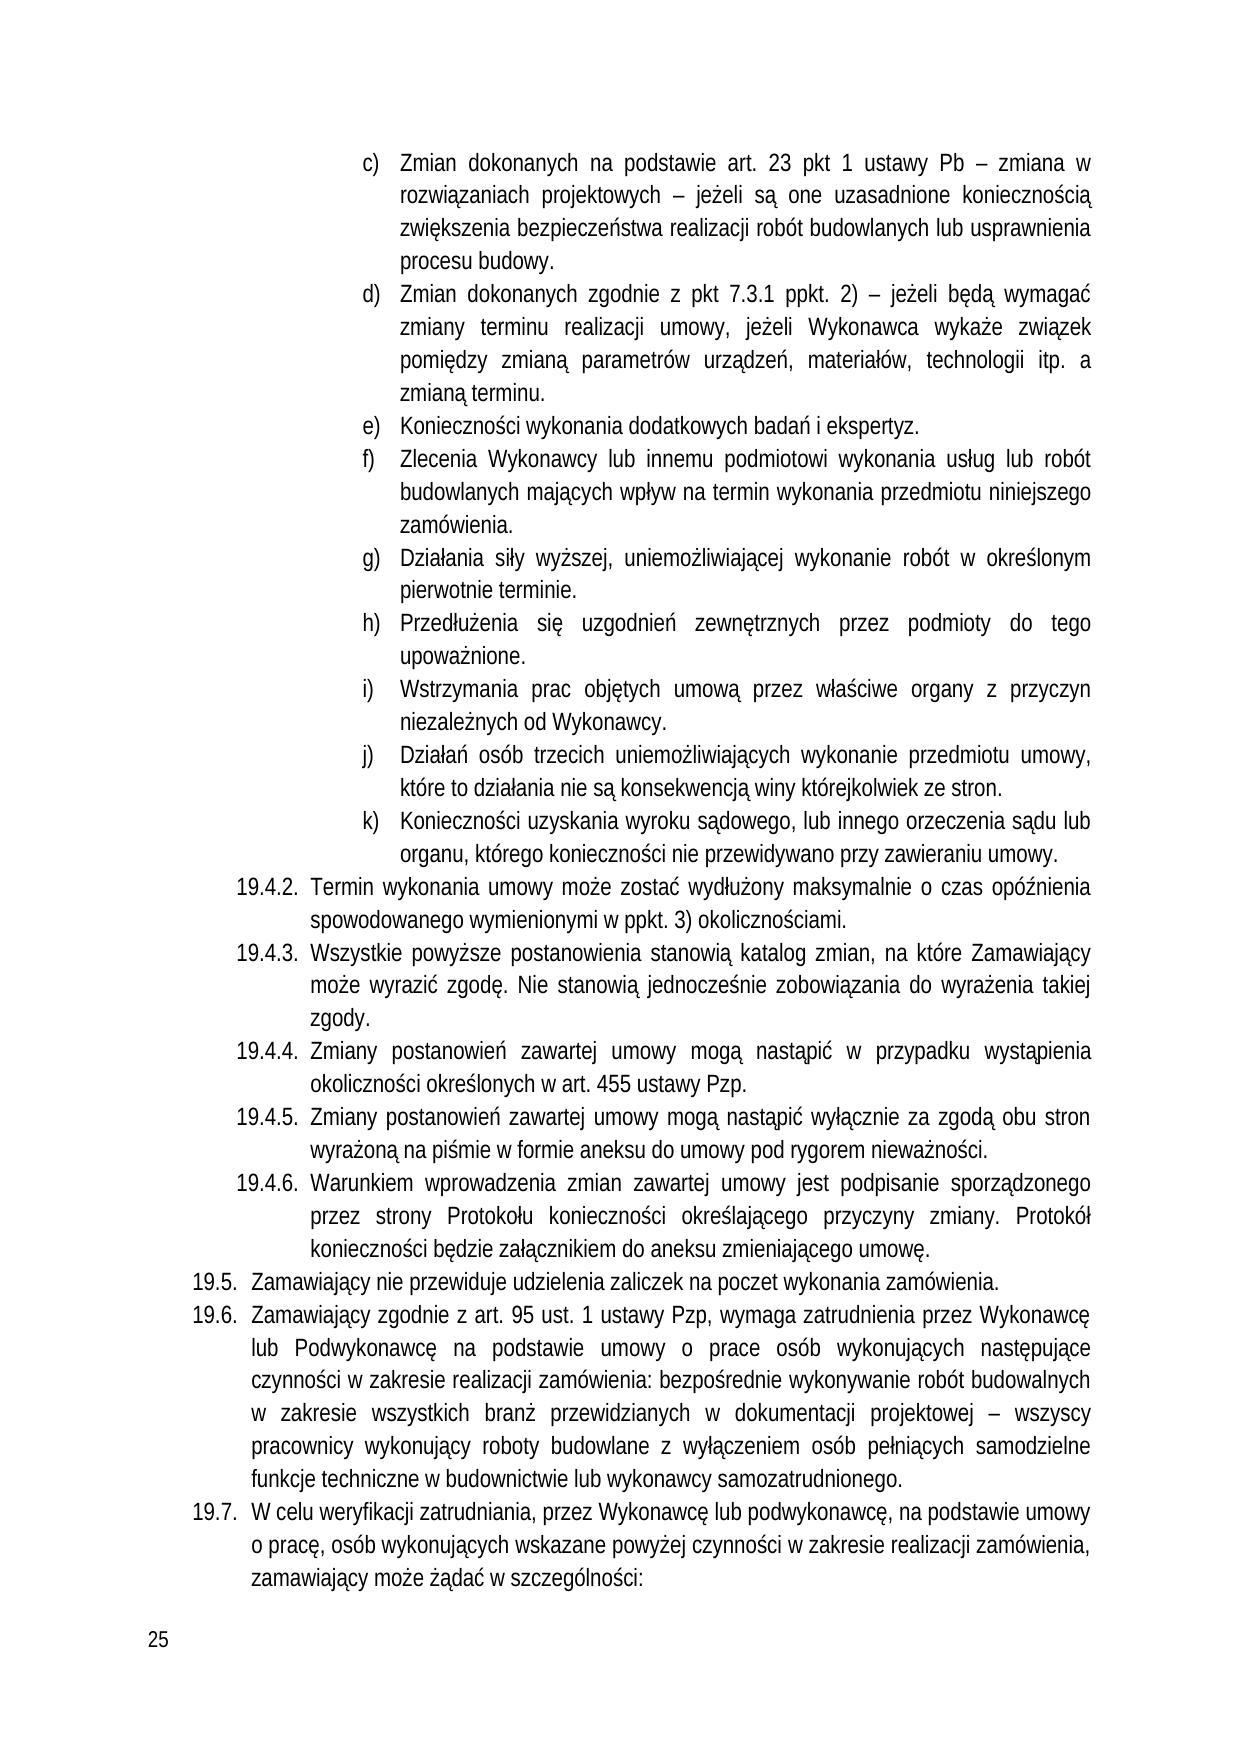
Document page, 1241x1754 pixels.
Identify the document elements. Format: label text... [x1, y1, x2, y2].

list Działania siły wyższej, uniemożliwiającej wykonanie robót w określonym pierwotnie terminie. [362, 543, 1093, 604]
list Zamawiający zgodnie z art. 95 ust. 1 ustawy Pzp, wymaga zatrudnienia przez Wykonawcę lub Podwykonawcę na podstawie umowy o prace osób wykonujących następujące czynności w zakresie realizacji zamówienia: bezpośrednie wykonywanie robót budowalnych w zakresie wszystkich branż przewidzianych w dokumentacji projektowej – wszyscy pracownicy wykonujący roboty budowlane z wyłączeniem osób pełniących samodzielne funkcje techniczne w budownictwie lub wykonawcy samozatrudnionego. [192, 1300, 1093, 1493]
list Zmian dokonanych zgodnie z pkt 7.3.1 ppkt. 2) – jeżeli będą wymagać zmiany terminu realizacji umowy, jeżeli Wykonawca wykaże związek pomiędzy zmianą parametrów urządzeń, materiałów, technologii itp. a zmianą terminu. [362, 279, 1093, 407]
list Warunkiem wprowadzenia zmian zawartej umowy jest podpisanie sporządzonego przez strony Protokołu konieczności określającego przyczyny zmiany. Protokół konieczności będzie załącznikiem do aneksu zmieniającego umowę. [236, 1168, 1093, 1262]
list Zlecenia Wykonawcy lub innemu podmiotowi wykonania usług lub robót budowlanych mających wpływ na termin wykonania przedmiotu niniejszego zamówienia. [362, 444, 1093, 538]
list Zmiany postanowień zawartej umowy mogą nastąpić wyłącznie za zgodą obu stron wyrażoną na piśmie w formie aneksu do umowy pod rygorem nieważności. [236, 1102, 1093, 1164]
list Termin wykonania umowy może zostać wydłużony maksymalnie o czas opóźnienia spowodowanego wymienionymi w ppkt. 3) okolicznościami. [236, 872, 1093, 933]
list Zamawiający nie przewiduje udzielenia zaliczek na poczet wykonania zamówienia. [192, 1267, 1093, 1295]
list W celu weryfikacji zatrudniania, przez Wykonawcę lub podwykonawcę, na podstawie umowy o pracę, osób wykonujących wskazane powyżej czynności w zakresie realizacji zamówienia, zamawiający może żądać w szczególności: [192, 1497, 1093, 1592]
list Wstrzymania prac objętych umową przez właściwe organy z przyczyn niezależnych od Wykonawcy. [362, 674, 1093, 736]
list Zmian dokonanych na podstawie art. 23 pkt 1 ustawy Pb – zmiana w rozwiązaniach projektowych – jeżeli są one uzasadnione koniecznością zwiększenia bezpieczeństwa realizacji robót budowlanych lub usprawnienia procesu budowy. [362, 148, 1093, 275]
list Przedłużenia się uzgodnień zewnętrznych przez podmioty do tego upoważnione. [362, 608, 1093, 670]
list Zmiany postanowień zawartej umowy mogą nastąpić w przypadku wystąpienia okoliczności określonych w art. 455 ustawy Pzp. [236, 1036, 1093, 1098]
list Wszystkie powyższe postanowienia stanowią katalog zmian, na które Zamawiający może wyrazić zgodę. Nie stanowią jednocześnie zobowiązania do wyrażenia takiej zgody. [236, 938, 1093, 1032]
list Konieczności wykonania dodatkowych badań i ekspertyz. [362, 411, 1093, 439]
list Działań osób trzecich uniemożliwiających wykonanie przedmiotu umowy, które to działania nie są konsekwencją winy którejkolwiek ze stron. [362, 740, 1093, 802]
list Konieczności uzyskania wyroku sądowego, lub innego orzeczenia sądu lub organu, którego konieczności nie przewidywano przy zawieraniu umowy. [362, 806, 1093, 867]
